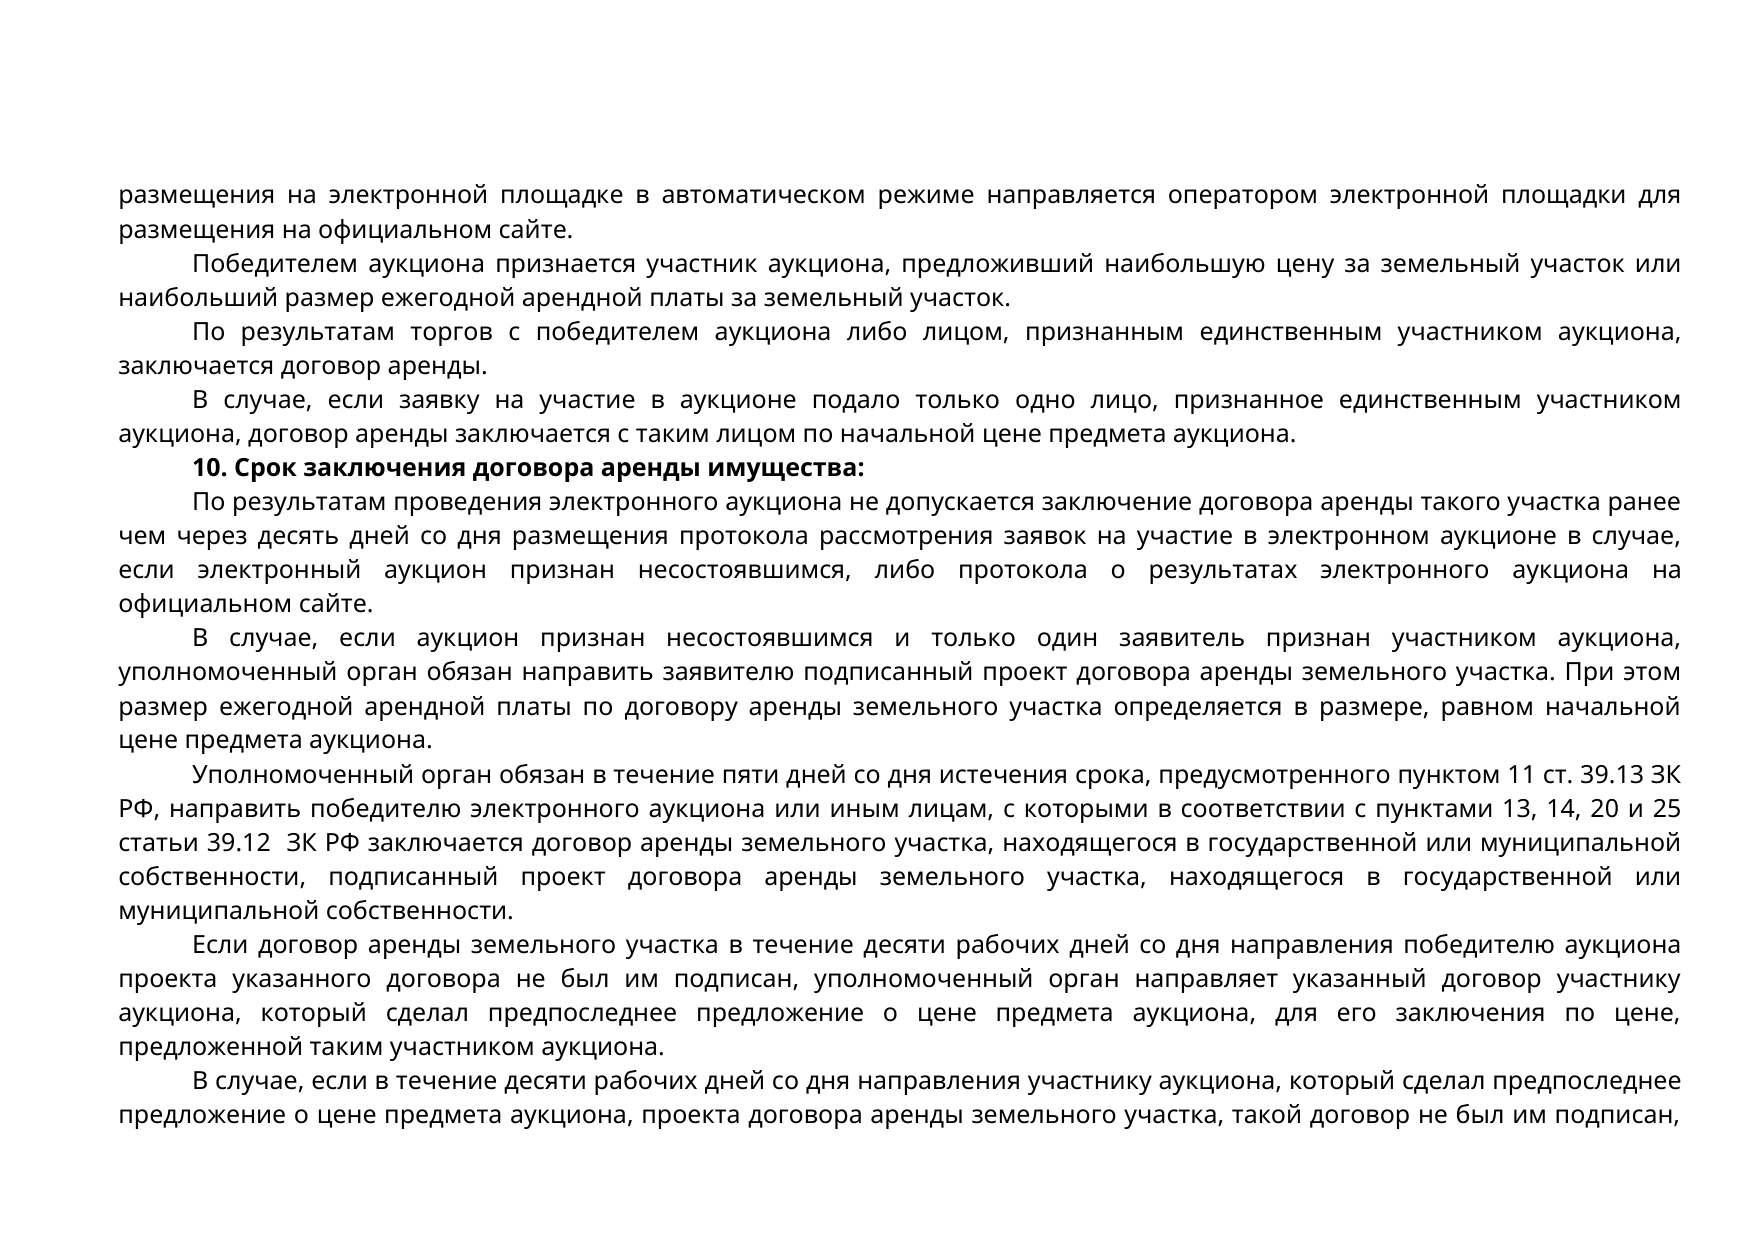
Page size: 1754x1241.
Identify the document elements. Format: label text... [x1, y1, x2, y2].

text Победителем аукциона признается участник аукциона, предложивший наибольшую цену за земельный участок или наибольший размер ежегодной арендной платы за земельный участок. [118, 245, 1683, 313]
text 10. Срок заключения договора аренды имущества: [118, 450, 1683, 484]
text По результатам проведения электронного аукциона не допускается заключение договора аренды такого участка ранее чем через десять дней со дня размещения протокола рассмотрения заявок на участие в электронном аукционе в случае, если электронный аукцион признан несостоявшимся, либо протокола о результатах электронного аукциона на официальном сайте. [118, 484, 1683, 620]
text Уполномоченный орган обязан в течение пяти дней со дня истечения срока, предусмотренного пунктом 11 ст. 39.13 ЗК РФ, направить победителю электронного аукциона или иным лицам, с которыми в соответствии с пунктами 13, 14, 20 и 25 статьи 39.12 ЗК РФ заключается договор аренды земельного участка, находящегося в государственной или муниципальной собственности, подписанный проект договора аренды земельного участка, находящегося в государственной или муниципальной собственности. [118, 756, 1683, 927]
text Если договор аренды земельного участка в течение десяти рабочих дней со дня направления победителю аукциона проекта указанного договора не был им подписан, уполномоченный орган направляет указанный договор участнику аукциона, который сделал предпоследнее предложение о цене предмета аукциона, для его заключения по цене, предложенной таким участником аукциона. [118, 927, 1683, 1063]
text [118, 177, 1683, 245]
text В случае, если аукцион признан несостоявшимся и только один заявитель признан участником аукциона, уполномоченный орган обязан направить заявителю подписанный проект договора аренды земельного участка. При этом размер ежегодной арендной платы по договору аренды земельного участка определяется в размере, равном начальной цене предмета аукциона. [118, 620, 1683, 756]
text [118, 1063, 1683, 1131]
text По результатам торгов с победителем аукциона либо лицом, признанным единственным участником аукциона, заключается договор аренды. [118, 313, 1683, 382]
text В случае, если заявку на участие в аукционе подало только одно лицо, признанное единственным участником аукциона, договор аренды заключается с таким лицом по начальной цене предмета аукциона. [118, 382, 1683, 450]
